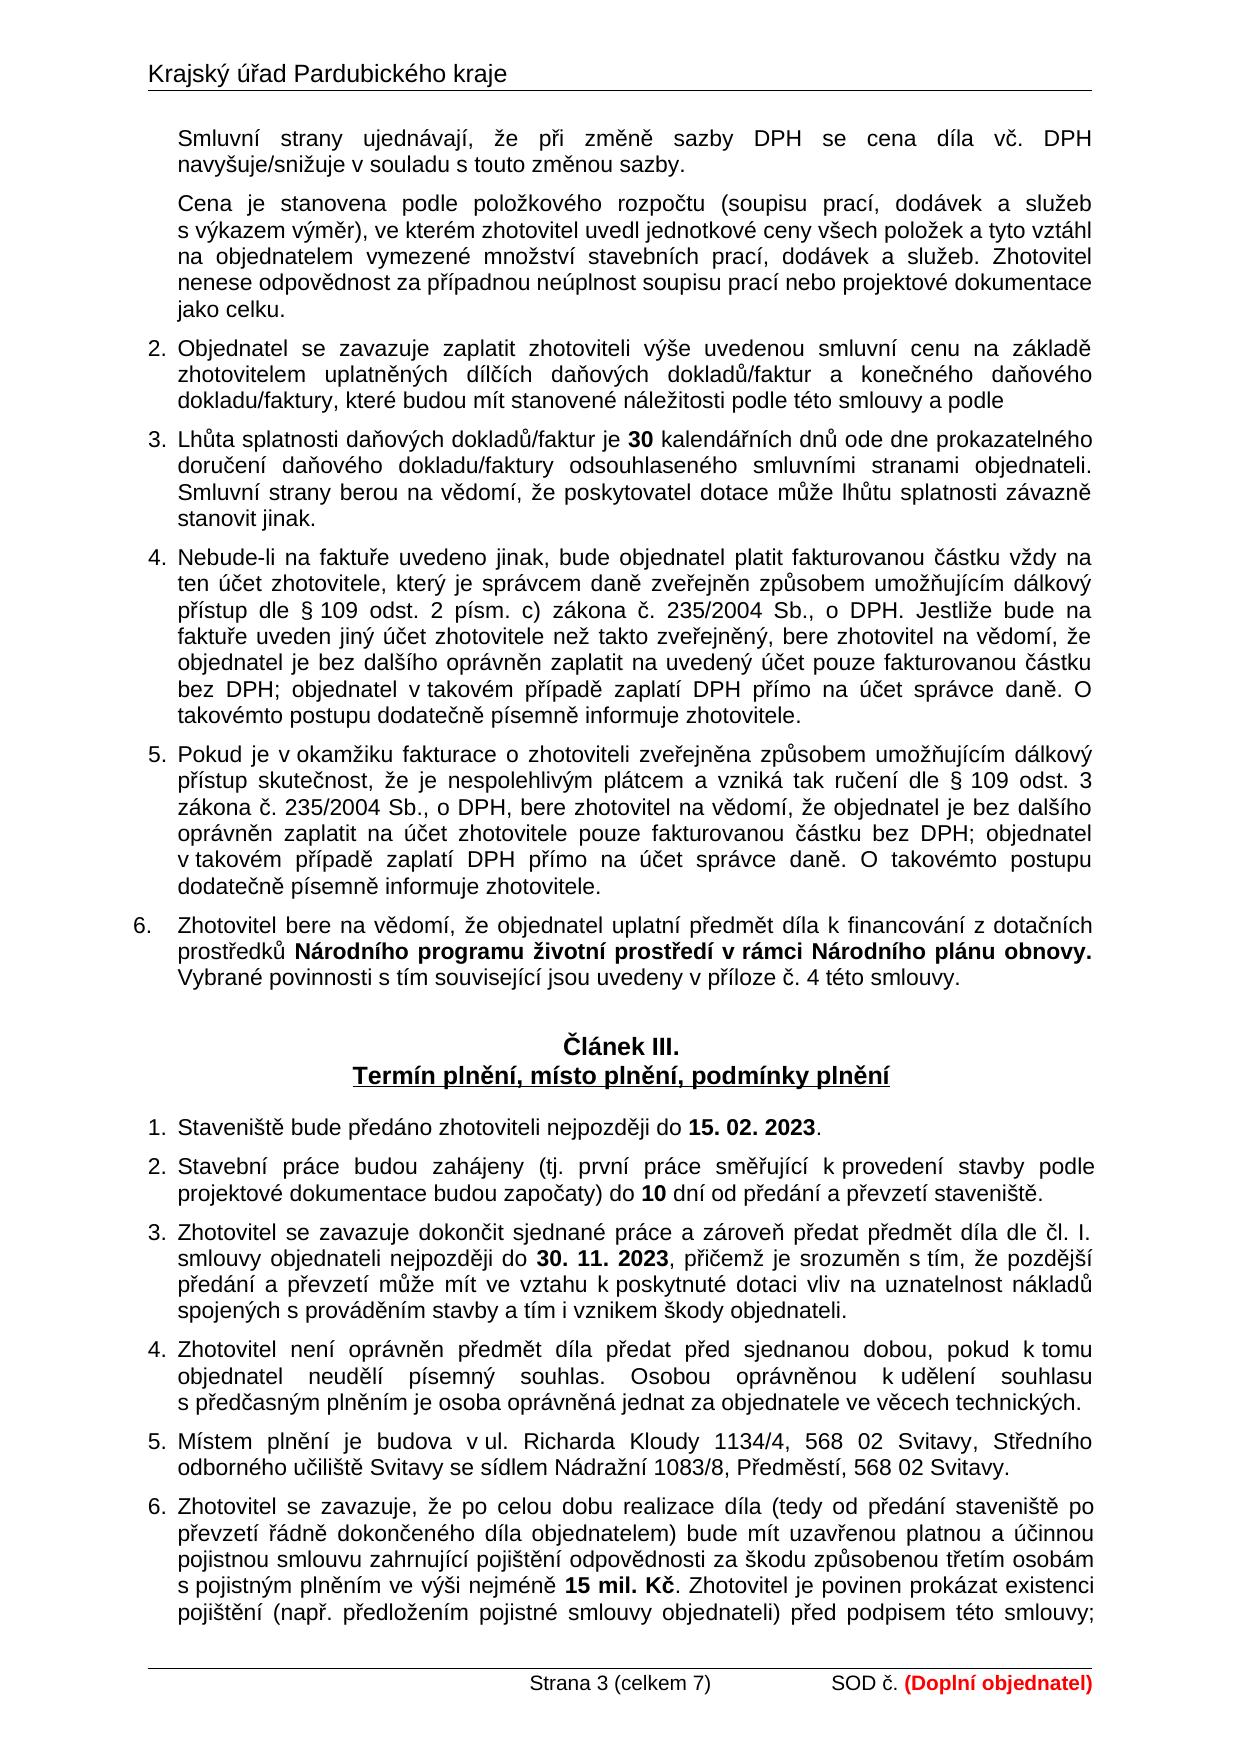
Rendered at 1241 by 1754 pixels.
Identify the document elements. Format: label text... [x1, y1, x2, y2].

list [148, 1493, 1095, 1625]
list Staveniště bude předáno zhotoviteli nejpozději do 15. 02. 2023. [148, 1114, 1095, 1141]
text 6. Zhotovitel bere na vědomí, že objednatel uplatní předmět díla k financování z dotačních prostředků Národního programu životní prostředí v rámci Národního plánu obnovy. Vybrané povinnosti s tím související jsou uvedeny v příloze č. 4 této smlouvy. [133, 912, 1092, 991]
text Termín plnění, místo plnění, podmínky plnění [148, 1061, 1095, 1089]
list Stavební práce budou zahájeny (tj. první práce směřující k provedení stavby podle projektové dokumentace budou započaty) do 10 dní od předání a převzetí staveniště. [148, 1153, 1095, 1206]
list Místem plnění je budova v ul. Richarda Kloudy 1134/4, 568 02 Svitavy, Středního odborného učiliště Svitavy se sídlem Nádražní 1083/8, Předměstí, 568 02 Svitavy. [148, 1428, 1092, 1481]
text Smluvní strany ujednávají, že při změně sazby DPH se cena díla vč. DPH navyšuje/snižuje v souladu s touto změnou sazby. [177, 125, 1092, 178]
text 5. Pokud je v okamžiku fakturace o zhotoviteli zveřejněna způsobem umožňujícím dálkový přístup skutečnost, že je nespolehlivým plátcem a vzniká tak ručení dle § 109 odst. 3 zákona č. 235/2004 Sb., o DPH, bere zhotovitel na vědomí, že objednatel je bez dalšího oprávněn zaplatit na účet zhotovitele pouze fakturovanou částku bez DPH; objednatel v takovém případě zaplatí DPH přímo na účet správce daně. O takovémto postupu dodatečně písemně informuje zhotovitele. [148, 741, 1092, 899]
text 3. Lhůta splatnosti daňových dokladů/faktur je 30 kalendářních dnů ode dne prokazatelného doručení daňového dokladu/faktury odsouhlaseného smluvními stranami objednateli. Smluvní strany berou na vědomí, že poskytovatel dotace může lhůtu splatnosti závazně stanovit jinak. [148, 426, 1092, 531]
text Článek III. [148, 1032, 1095, 1061]
list Zhotovitel není oprávněn předmět díla předat před sjednanou dobou, pokud k tomu objednatel neudělí písemný souhlas. Osobou oprávněnou k udělení souhlasu s předčasným plněním je osoba oprávněná jednat za objednatele ve věcech technických. [148, 1336, 1092, 1415]
text 2. Objednatel se zavazuje zaplatit zhotoviteli výše uvedenou smluvní cenu na základě zhotovitelem uplatněných dílčích daňových dokladů/faktur a konečného daňového dokladu/faktury, které budou mít stanovené náležitosti podle této smlouvy a podle [148, 334, 1092, 413]
text 4. Nebude-li na faktuře uvedeno jinak, bude objednatel platit fakturovanou částku vždy na ten účet zhotovitele, který je správcem daně zveřejněn způsobem umožňujícím dálkový přístup dle § 109 odst. 2 písm. c) zákona č. 235/2004 Sb., o DPH. Jestliže bude na faktuře uveden jiný účet zhotovitele než takto zveřejněný, bere zhotovitel na vědomí, že objednatel je bez dalšího oprávněn zaplatit na uvedený účet pouze fakturovanou částku bez DPH; objednatel v takovém případě zaplatí DPH přímo na účet správce daně. O takovémto postupu dodatečně písemně informuje zhotovitele. [148, 544, 1092, 728]
text Cena je stanovena podle položkového rozpočtu (soupisu prací, dodávek a služeb s výkazem výměr), ve kterém zhotovitel uvedl jednotkové ceny všech položek a tyto vztáhl na objednatelem vymezené množství stavebních prací, dodávek a služeb. Zhotovitel nenese odpovědnost za případnou neúplnost soupisu prací nebo projektové dokumentace jako celku. [177, 190, 1092, 322]
list Zhotovitel se zavazuje dokončit sjednané práce a zároveň předat předmět díla dle čl. I. smlouvy objednateli nejpozději do 30. 11. 2023, přičemž je srozuměn s tím, že pozdější předání a převzetí může mít ve vztahu k poskytnuté dotaci vliv na uznatelnost nákladů spojených s prováděním stavby a tím i vznikem škody objednateli. [148, 1218, 1092, 1324]
